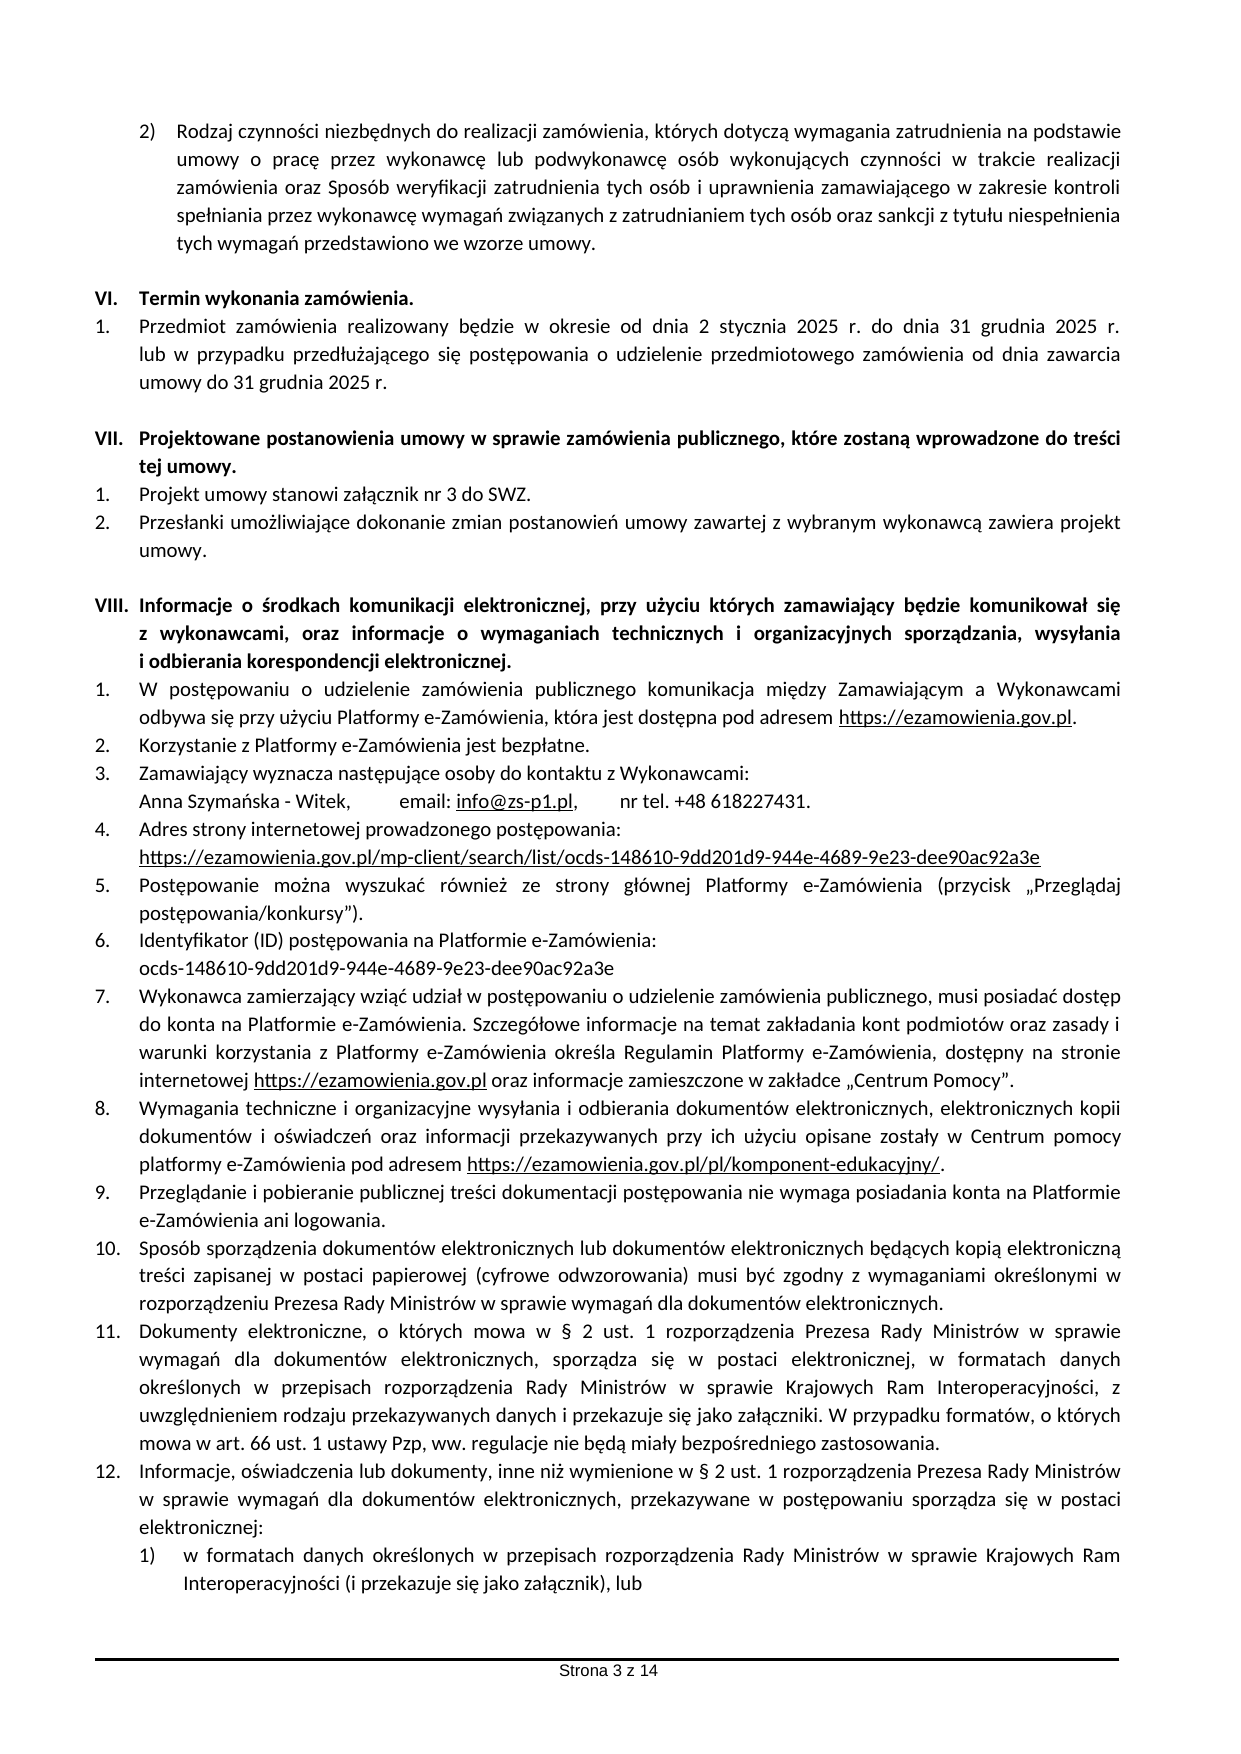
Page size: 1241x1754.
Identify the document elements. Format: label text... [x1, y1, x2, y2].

list Wykonawca zamierzający wziąć udział w postępowaniu o udzielenie zamówienia publicznego, musi posiadać dostęp do konta na Platformie e-Zamówienia. Szczegółowe informacje na temat zakładania kont podmiotów oraz zasady i warunki korzystania z Platformy e-Zamówienia określa Regulamin Platformy e-Zamówienia, dostępny na stronie internetowej https://ezamowienia.gov.pl oraz informacje zamieszczone w zakładce „Centrum Pomocy”. [94, 983, 1122, 1093]
text ocds-148610-9dd201d9-944e-4689-9e23-dee90ac92a3e [139, 956, 1122, 981]
list Informacje o środkach komunikacji elektronicznej, przy użyciu których zamawiający będzie komunikował się z wykonawcami, oraz informacje o wymaganiach technicznych i organizacyjnych sporządzania, wysyłania i odbierania korespondencji elektronicznej. [94, 593, 1122, 674]
list Projektowane postanowienia umowy w sprawie zamówienia publicznego, które zostaną wprowadzone do treści tej umowy. [94, 425, 1122, 478]
list Korzystanie z Platformy e-Zamówienia jest bezpłatne. [94, 732, 1122, 758]
list Projekt umowy stanowi załącznik nr 3 do SWZ. [94, 481, 1122, 506]
list Przesłanki umożliwiające dokonanie zmian postanowień umowy zawartej z wybranym wykonawcą zawiera projekt umowy. [94, 509, 1122, 562]
list Identyfikator (ID) postępowania na Platformie e-Zamówienia: [94, 928, 1122, 953]
list Dokumenty elektroniczne, o których mowa w § 2 ust. 1 rozporządzenia Prezesa Rady Ministrów w sprawie wymagań dla dokumentów elektronicznych, sporządza się w postaci elektronicznej, w formatach danych określonych w przepisach rozporządzenia Rady Ministrów w sprawie Krajowych Ram Interoperacyjności, z uwzględnieniem rodzaju przekazywanych danych i przekazuje się jako załączniki. W przypadku formatów, o których mowa w art. 66 ust. 1 ustawy Pzp, ww. regulacje nie będą miały bezpośredniego zastosowania. [94, 1318, 1122, 1456]
list Przedmiot zamówienia realizowany będzie w okresie od dnia 2 stycznia 2025 r. do dnia 31 grudnia 2025 r. lub w przypadku przedłużającego się postępowania o udzielenie przedmiotowego zamówienia od dnia zawarcia umowy do 31 grudnia 2025 r. [94, 313, 1122, 395]
list Informacje, oświadczenia lub dokumenty, inne niż wymienione w § 2 ust. 1 rozporządzenia Prezesa Rady Ministrów w sprawie wymagań dla dokumentów elektronicznych, przekazywane w postępowaniu sporządza się w postaci elektronicznej: [94, 1458, 1122, 1539]
list W postępowaniu o udzielenie zamówienia publicznego komunikacja między Zamawiającym a Wykonawcami odbywa się przy użyciu Platformy e-Zamówienia, która jest dostępna pod adresem https://ezamowienia.gov.pl. [94, 676, 1122, 730]
list Adres strony internetowej prowadzonego postępowania: [94, 816, 1122, 841]
text https://ezamowienia.gov.pl/mp-client/search/list/ocds-148610-9dd201d9-944e-4689-9e23-dee90ac92a3e [139, 844, 1122, 869]
list Zamawiający wyznacza następujące osoby do kontaktu z Wykonawcami: [94, 760, 1122, 786]
list Termin wykonania zamówienia. [94, 286, 1122, 311]
list Sposób sporządzenia dokumentów elektronicznych lub dokumentów elektronicznych będących kopią elektroniczną treści zapisanej w postaci papierowej (cyfrowe odwzorowania) musi być zgodny z wymaganiami określonymi w rozporządzeniu Prezesa Rady Ministrów w sprawie wymagań dla dokumentów elektronicznych. [94, 1235, 1122, 1316]
list Wymagania techniczne i organizacyjne wysyłania i odbierania dokumentów elektronicznych, elektronicznych kopii dokumentów i oświadczeń oraz informacji przekazywanych przy ich użyciu opisane zostały w Centrum pomocy platformy e-Zamówienia pod adresem https://ezamowienia.gov.pl/pl/komponent-edukacyjny/. [94, 1095, 1122, 1176]
list Rodzaj czynności niezbędnych do realizacji zamówienia, których dotyczą wymagania zatrudnienia na podstawie umowy o pracę przez wykonawcę lub podwykonawcę osób wykonujących czynności w trakcie realizacji zamówienia oraz Sposób weryfikacji zatrudnienia tych osób i uprawnienia zamawiającego w zakresie kontroli spełniania przez wykonawcę wymagań związanych z zatrudnianiem tych osób oraz sankcji z tytułu niespełnienia tych wymagań przedstawiono we wzorze umowy. [139, 118, 1122, 255]
list Postępowanie można wyszukać również ze strony głównej Platformy e-Zamówienia (przycisk „Przeglądaj postępowania/konkursy”). [94, 872, 1122, 925]
list w formatach danych określonych w przepisach rozporządzenia Rady Ministrów w sprawie Krajowych Ram Interoperacyjności (i przekazuje się jako załącznik), lub [139, 1542, 1122, 1595]
text Anna Szymańska - Witek, email: info@zs-p1.pl, nr tel. +48 618227431. [139, 788, 1122, 813]
list Przeglądanie i pobieranie publicznej treści dokumentacji postępowania nie wymaga posiadania konta na Platformie e-Zamówienia ani logowania. [94, 1179, 1122, 1232]
